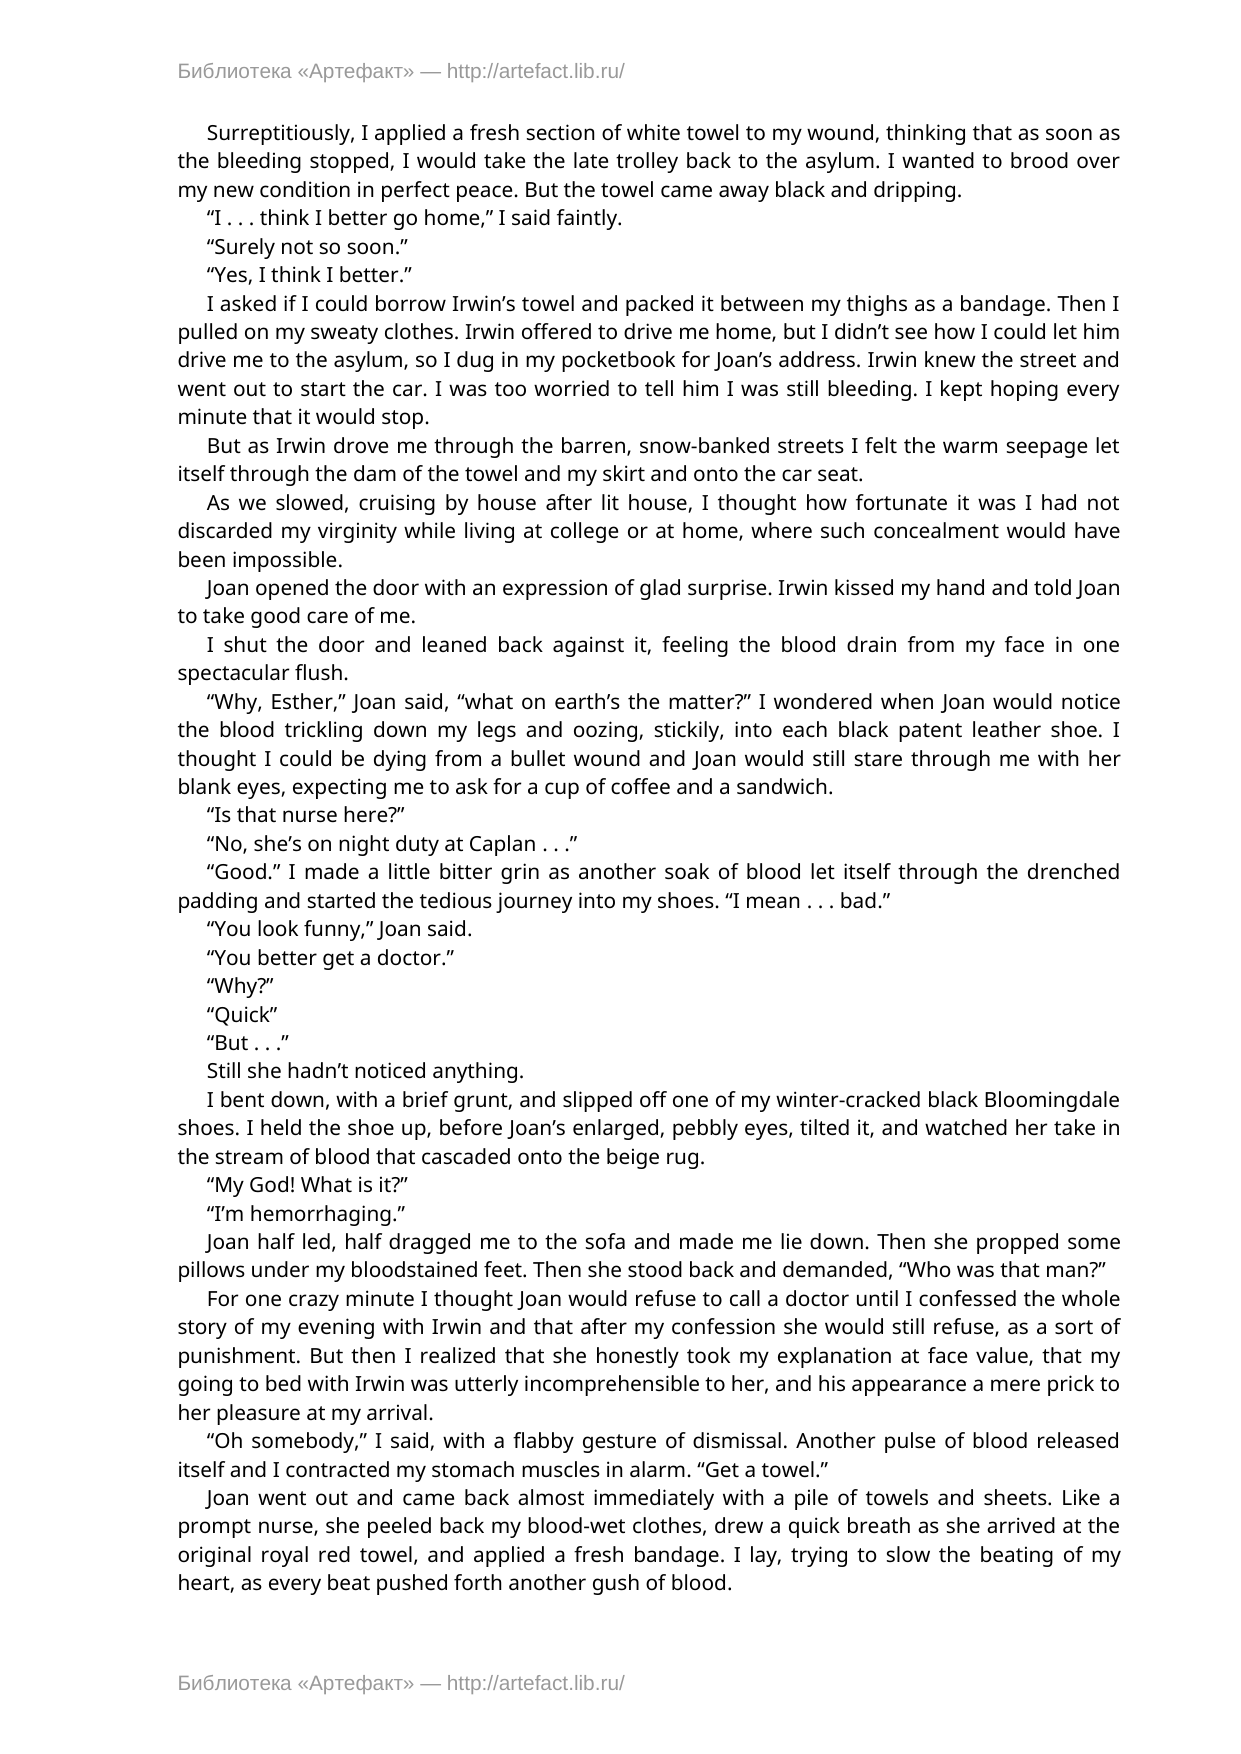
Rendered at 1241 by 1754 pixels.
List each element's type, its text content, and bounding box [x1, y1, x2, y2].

text I shut the door and leaned back against it, feeling the blood drain from my face in one spectacular flush. [177, 630, 1122, 687]
text “No, she’s on night duty at Caplan . . .” [177, 829, 1122, 857]
text “But . . .” [177, 1028, 1122, 1057]
text “Why?” [177, 971, 1122, 1000]
text “Good.” I made a little bitter grin as another soak of blood let itself through the drenched padding and started the tedious journey into my shoes. “I mean . . . bad.” [177, 857, 1122, 914]
text For one crazy minute I thought Joan would refuse to call a doctor until I confessed the whole story of my evening with Irwin and that after my confession she would still refuse, as a sort of punishment. But then I realized that she honestly took my explanation at face value, that my going to bed with Irwin was utterly incomprehensible to her, and his appearance a mere prick to her pleasure at my arrival. [177, 1284, 1122, 1426]
text “Is that nurse here?” [177, 801, 1122, 829]
text Joan went out and came back almost immediately with a pile of towels and sheets. Like a prompt nurse, she peeled back my blood-wet clothes, drew a quick breath as she arrived at the original royal red towel, and applied a fresh bandage. I lay, trying to slow the beating of my heart, as every beat pushed forth another gush of blood. [177, 1483, 1122, 1597]
text “Oh somebody,” I said, with a flabby gesture of dismissal. Another pulse of blood released itself and I contracted my stomach muscles in alarm. “Get a towel.” [177, 1426, 1122, 1483]
text But as Irwin drove me through the barren, snow-banked streets I felt the warm seepage let itself through the dam of the towel and my skirt and onto the car seat. [177, 431, 1122, 488]
text Joan opened the door with an expression of glad surprise. Irwin kissed my hand and told Joan to take good care of me. [177, 573, 1122, 630]
text “You look funny,” Joan said. [177, 914, 1122, 943]
text Joan half led, half dragged me to the sofa and made me lie down. Then she propped some pillows under my bloodstained feet. Then she stood back and demanded, “Who was that man?” [177, 1227, 1122, 1284]
text “I . . . think I better go home,” I said faintly. [177, 203, 1122, 232]
text “You better get a doctor.” [177, 943, 1122, 971]
text “Surely not so soon.” [177, 232, 1122, 260]
text “I’m hemorrhaging.” [177, 1199, 1122, 1227]
text Surreptitiously, I applied a fresh section of white towel to my wound, thinking that as soon as the bleeding stopped, I would take the late trolley back to the asylum. I wanted to brood over my new condition in perfect peace. But the towel came away black and dripping. [177, 118, 1122, 203]
text As we slowed, cruising by house after lit house, I thought how fortunate it was I had not discarded my virginity while living at college or at home, where such concealment would have been impossible. [177, 488, 1122, 573]
text Still she hadn’t noticed anything. [177, 1057, 1122, 1085]
text I bent down, with a brief grunt, and slipped off one of my winter-cracked black Bloomingdale shoes. I held the shoe up, before Joan’s enlarged, pebbly eyes, tilted it, and watched her take in the stream of blood that cascaded onto the beige rug. [177, 1085, 1122, 1170]
text “Why, Esther,” Joan said, “what on earth’s the matter?” I wondered when Joan would notice the blood trickling down my legs and oozing, stickily, into each black patent leather shoe. I thought I could be dying from a bullet wound and Joan would still stare through me with her blank eyes, expecting me to ask for a cup of coffee and a sandwich. [177, 687, 1122, 801]
text I asked if I could borrow Irwin’s towel and packed it between my thighs as a bandage. Then I pulled on my sweaty clothes. Irwin offered to drive me home, but I didn’t see how I could let him drive me to the asylum, so I dug in my pocketbook for Joan’s address. Irwin knew the street and went out to start the car. I was too worried to tell him I was still bleeding. I kept hoping every minute that it would stop. [177, 289, 1122, 431]
text “My God! What is it?” [177, 1170, 1122, 1199]
text “Quick” [177, 1000, 1122, 1028]
text “Yes, I think I better.” [177, 260, 1122, 289]
